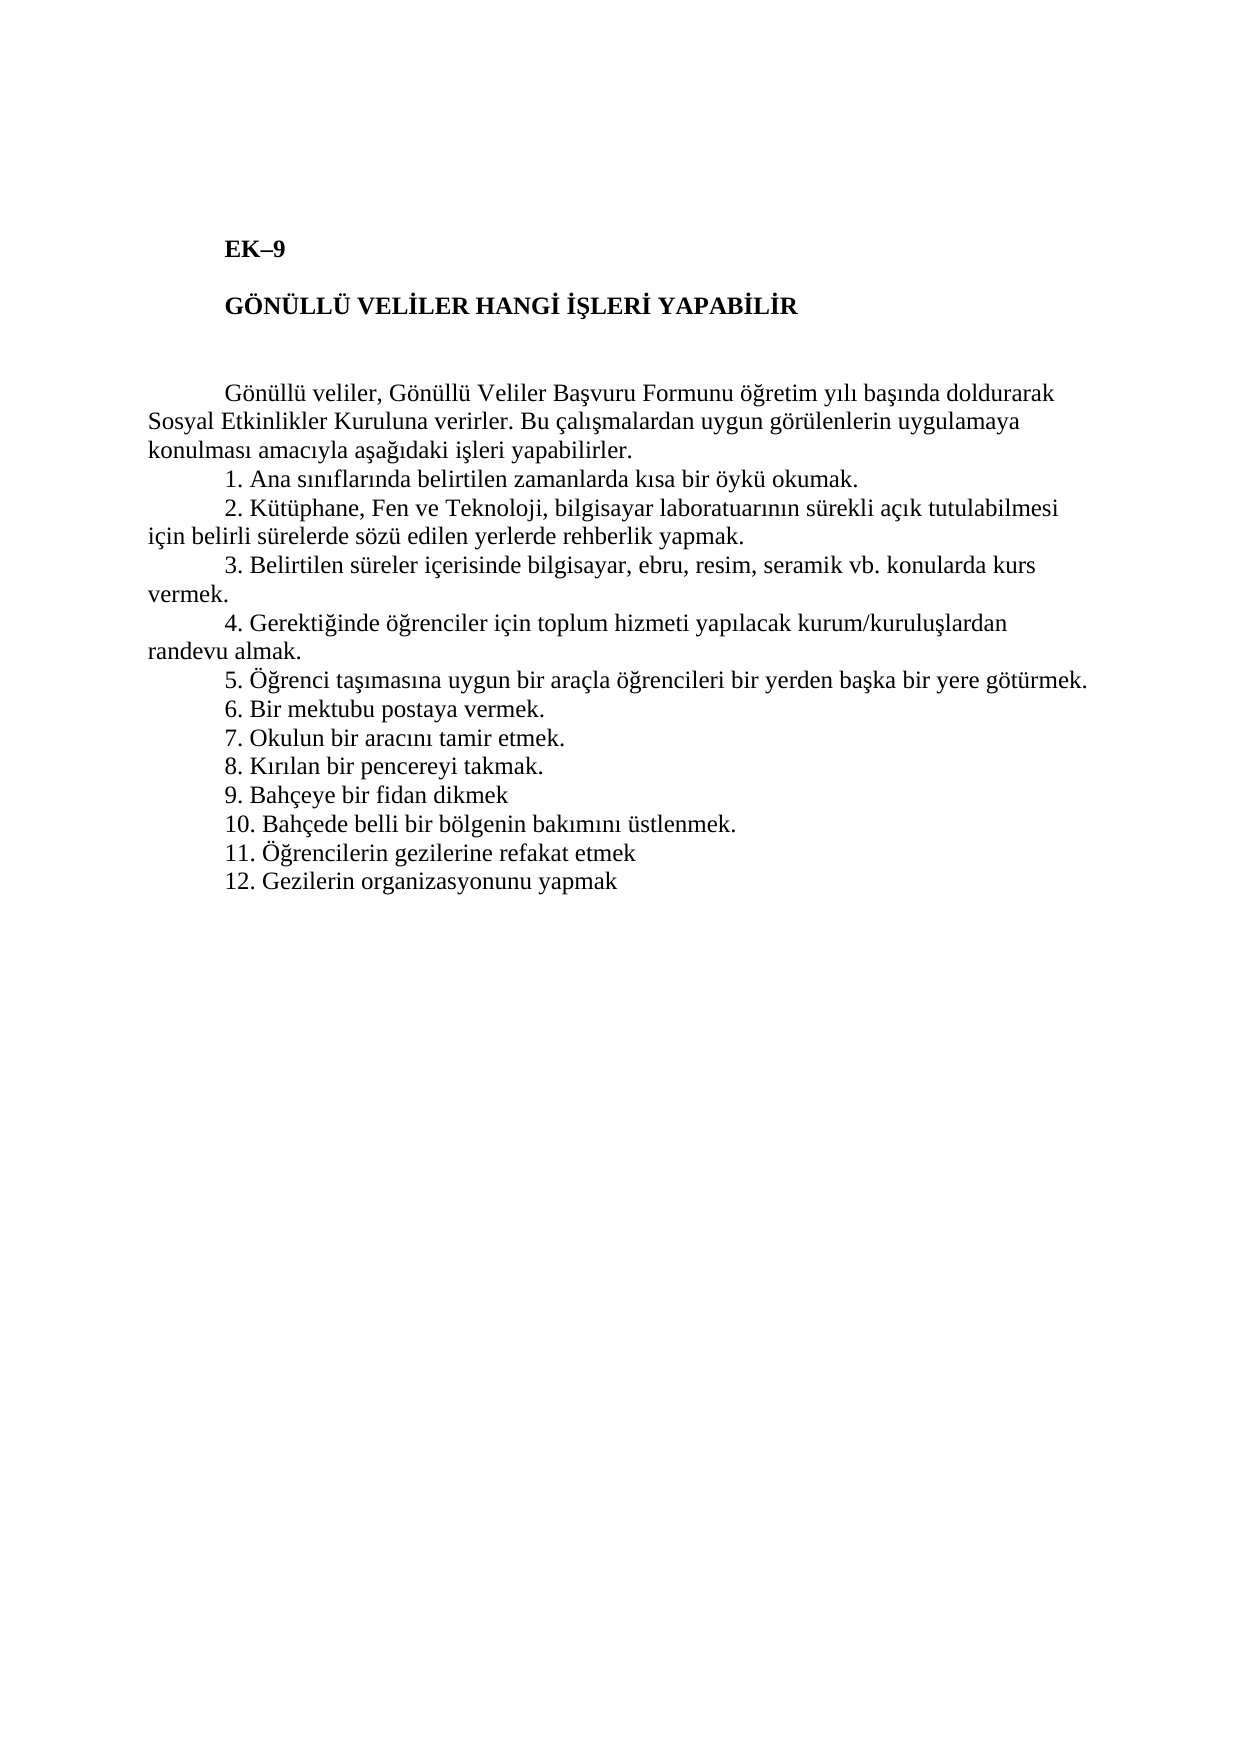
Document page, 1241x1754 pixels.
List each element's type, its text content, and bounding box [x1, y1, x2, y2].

text 9. Bahçeye bir fidan dikmek [148, 780, 1093, 809]
text 12. Gezilerin organizasyonunu yapmak [148, 866, 1093, 895]
text 11. Öğrencilerin gezilerine refakat etmek [148, 838, 1093, 866]
text 5. Öğrenci taşımasına uygun bir araçla öğrencileri bir yerden başka bir yere götürmek. [148, 665, 1093, 694]
text 6. Bir mektubu postaya vermek. [148, 694, 1093, 723]
text 10. Bahçede belli bir bölgenin bakımını üstlenmek. [148, 809, 1093, 838]
text 4. Gerektiğinde öğrenciler için toplum hizmeti yapılacak kurum/kuruluşlardan randevu almak. [148, 608, 1093, 665]
text 1. Ana sınıflarında belirtilen zamanlarda kısa bir öykü okumak. [148, 464, 1093, 493]
text 2. Kütüphane, Fen ve Teknoloji, bilgisayar laboratuarının sürekli açık tutulabilmesi için belirli sürelerde sözü edilen yerlerde rehberlik yapmak. [148, 493, 1093, 550]
text GÖNÜLLÜ VELİLER HANGİ İŞLERİ YAPABİLİR [148, 291, 1093, 320]
text 7. Okulun bir aracını tamir etmek. [148, 723, 1093, 751]
text 3. Belirtilen süreler içerisinde bilgisayar, ebru, resim, seramik vb. konularda kurs vermek. [148, 550, 1093, 608]
text 8. Kırılan bir pencereyi takmak. [148, 751, 1093, 780]
text Gönüllü veliler, Gönüllü Veliler Başvuru Formunu öğretim yılı başında doldurarak Sosyal Etkinlikler Kuruluna verirler. Bu çalışmalardan uygun görülenlerin uygulamaya konulması amacıyla aşağıdaki işleri yapabilirler. [148, 378, 1093, 464]
text EK–9 [148, 234, 1093, 263]
